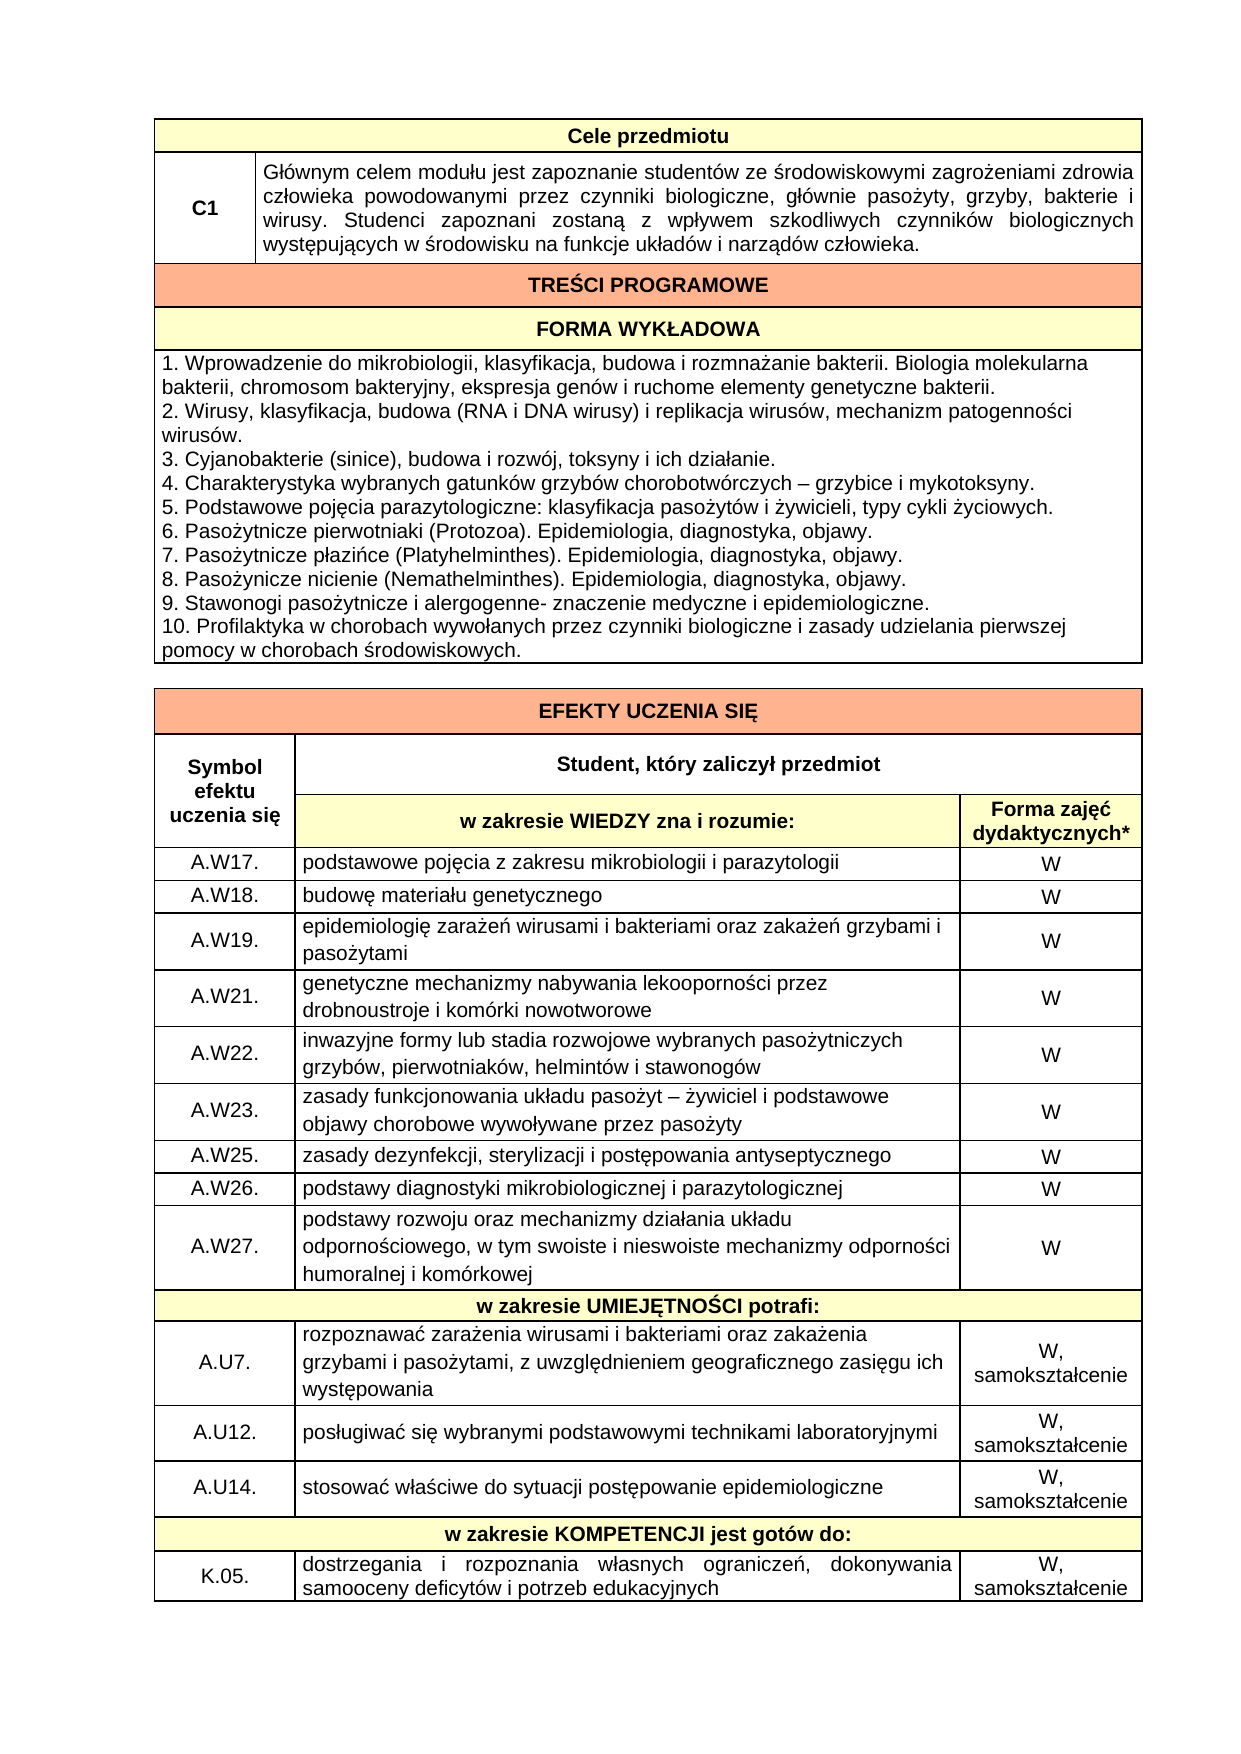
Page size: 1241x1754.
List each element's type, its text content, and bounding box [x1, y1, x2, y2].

table_header EFEKTY UCZENIA SIĘ [155, 689, 1141, 733]
table_cell epidemiologię zarażeń wirusami i bakteriami oraz zakażeń grzybami i pasożytami [296, 914, 959, 969]
table_cell zasady dezynfekcji, sterylizacji i postępowania antyseptycznego [296, 1141, 959, 1172]
table_cell A.W17. [155, 848, 294, 879]
table_cell W [961, 1174, 1141, 1205]
table_cell W [961, 1141, 1141, 1172]
table_cell W [961, 1027, 1141, 1083]
table_cell TREŚCI PROGRAMOWE [155, 264, 1141, 306]
table_cell W [961, 848, 1141, 879]
table_cell budowę materiału genetycznego [296, 881, 959, 912]
table_cell A.U14. [155, 1462, 294, 1516]
table_cell A.W26. [155, 1174, 294, 1205]
table_cell A.W22. [155, 1027, 294, 1083]
table_cell W [961, 914, 1141, 969]
table_cell podstawy rozwoju oraz mechanizmy działania układu odpornościowego, w tym swoiste i nieswoiste mechanizmy odporności humoralnej i komórkowej [296, 1206, 959, 1289]
table_cell w zakresie WIEDZY zna i rozumie: [296, 795, 959, 847]
table_cell W [961, 1084, 1141, 1139]
table_cell inwazyjne formy lub stadia rozwojowe wybranych pasożytniczych grzybów, pierwotniaków, helmintów i stawonogów [296, 1027, 959, 1083]
table_cell rozpoznawać zarażenia wirusami i bakteriami oraz zakażenia grzybami i pasożytami, z uwzględnieniem geograficznego zasięgu ich występowania [296, 1322, 959, 1405]
table_cell W [961, 881, 1141, 912]
table_cell A.U7. [155, 1322, 294, 1405]
table_cell 1. Wprowadzenie do mikrobiologii, klasyfikacja, budowa i rozmnażanie bakterii. Biologia molekularna bakterii, chromosom bakteryjny, ekspresja genów i ruchome elementy genetyczne bakterii. 2. Wirusy, klasyfikacja, budowa (RNA i DNA wirusy) i replikacja wirusów, mechanizm patogenności wirusów. 3. Cyjanobakterie (sinice), budowa i rozwój, toksyny i ich działanie. 4. Charakterystyka wybranych gatunków grzybów chorobotwórczych – grzybice i mykotoksyny. 5. Podstawowe pojęcia parazytologiczne: klasyfikacja pasożytów i żywicieli, typy cykli życiowych. 6. Pasożytnicze pierwotniaki (Protozoa). Epidemiologia, diagnostyka, objawy. 7. Pasożytnicze płazińce (Platyhelminthes). Epidemiologia, diagnostyka, objawy. 8. Pasożynicze nicienie (Nemathelminthes). Epidemiologia, diagnostyka, objawy. 9. Stawonogi pasożytnicze i alergogenne- znaczenie medyczne i epidemiologiczne. 10. Profilaktyka w chorobach wywołanych przez czynniki biologiczne i zasady udzielania pierwszej pomocy w chorobach środowiskowych. [155, 351, 1141, 662]
table_cell A.W19. [155, 914, 294, 969]
table_cell Student, który zaliczył przedmiot [296, 735, 1141, 794]
table_cell A.W23. [155, 1084, 294, 1139]
table_cell W [961, 1206, 1141, 1289]
table_cell A.W25. [155, 1141, 294, 1172]
table_cell podstawowe pojęcia z zakresu mikrobiologii i parazytologii [296, 848, 959, 879]
table_cell stosować właściwe do sytuacji postępowanie epidemiologiczne [296, 1462, 959, 1516]
table_cell W, samokształcenie [961, 1406, 1141, 1460]
table_cell W, samokształcenie [961, 1322, 1141, 1405]
table_cell A.W27. [155, 1206, 294, 1289]
table_cell w zakresie UMIEJĘTNOŚCI potrafi: [155, 1291, 1141, 1320]
table_cell posługiwać się wybranymi podstawowymi technikami laboratoryjnymi [296, 1406, 959, 1460]
table_cell W, samokształcenie [961, 1552, 1141, 1600]
table_cell C1 [155, 153, 255, 263]
table_cell A.W18. [155, 881, 294, 912]
table_cell W [961, 971, 1141, 1026]
table_cell W, samokształcenie [961, 1462, 1141, 1516]
table_cell Forma zajęć dydaktycznych* [961, 795, 1141, 847]
table_cell Głównym celem modułu jest zapoznanie studentów ze środowiskowymi zagrożeniami zdrowia człowieka powodowanymi przez czynniki biologiczne, głównie pasożyty, grzyby, bakterie i wirusy. Studenci zapoznani zostaną z wpływem szkodliwych czynników biologicznych występujących w środowisku na funkcje układów i narządów człowieka. [256, 153, 1141, 263]
table_cell w zakresie KOMPETENCJI jest gotów do: [155, 1518, 1141, 1550]
table_cell FORMA WYKŁADOWA [155, 308, 1141, 349]
table_cell Symbol efektu uczenia się [155, 735, 294, 847]
table_cell K.05. [155, 1552, 294, 1600]
table_cell Cele przedmiotu [155, 120, 1141, 151]
table_cell A.U12. [155, 1406, 294, 1460]
table_cell zasady funkcjonowania układu pasożyt – żywiciel i podstawowe objawy chorobowe wywoływane przez pasożyty [296, 1084, 959, 1139]
table_cell dostrzegania i rozpoznania własnych ograniczeń, dokonywania samooceny deficytów i potrzeb edukacyjnych [296, 1552, 959, 1600]
table_cell A.W21. [155, 971, 294, 1026]
table_cell genetyczne mechanizmy nabywania lekooporności przez drobnoustroje i komórki nowotworowe [296, 971, 959, 1026]
table_cell podstawy diagnostyki mikrobiologicznej i parazytologicznej [296, 1174, 959, 1205]
